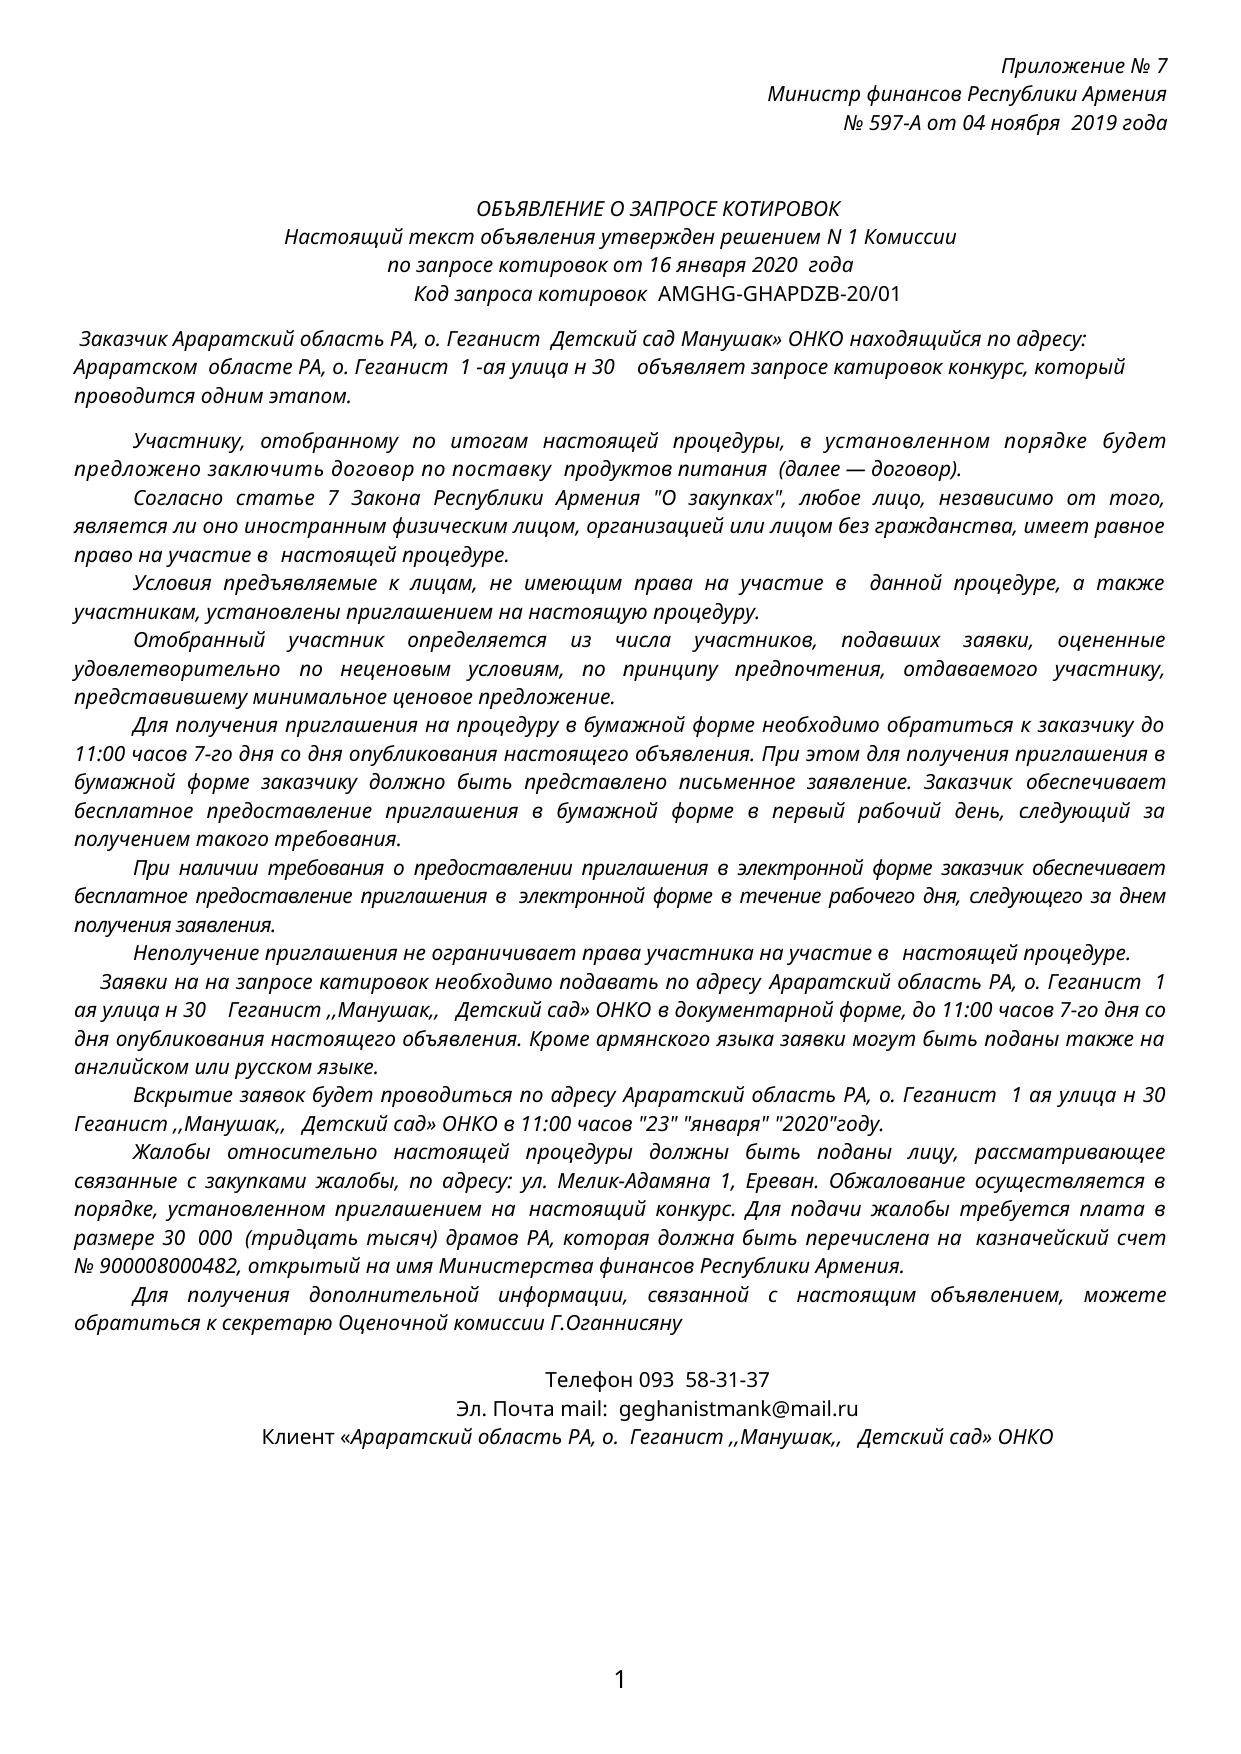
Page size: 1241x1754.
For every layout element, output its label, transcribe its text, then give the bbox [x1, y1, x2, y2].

text Условия предъявляемые к лицам, не имеющим права на участие в данной процедуре, а также участникам, установлены приглашением на настоящую процедуру. [74, 568, 1167, 625]
text При наличии требования о предоставлении приглашения в электронной форме заказчик обеспечивает бесплатное предоставление приглашения в электронной форме в течение рабочего дня, следующего за днем получения заявления. [74, 853, 1167, 938]
text Отобранный участник определяется из числа участников, подавших заявки, оцененные удовлетворительно по неценовым условиям, по принципу предпочтения, отдаваемого участнику, представившему минимальное ценовое предложение. [74, 625, 1167, 711]
text Заявки на на запросе катировок необходимо подавать по адресу Араратский область РА, о. Геганист 1 ая улица н 30 Геганист ,,Манушак,, Детский сад» ОНКО в документарной форме, до 11:00 часов 7-го дня со дня опубликования настоящего объявления. Кроме армянского языка заявки могут быть поданы также на английском или русском языке. [74, 967, 1167, 1081]
text Жалобы относительно настоящей процедуры должны быть поданы лицу, рассматривающее связанные с закупками жалобы, по адресу: ул. Мелик-Адамяна 1, Ереван. Обжалование осуществляется в порядке, установленном приглашением на настоящий конкурс. Для подачи жалобы требуется плата в размере 30 000 (тридцать тысяч) драмов РА, которая должна быть перечислена на казначейский счет № 900008000482, открытый на имя Министерства финансов Республики Армения. [74, 1137, 1167, 1280]
text Для получения приглашения на процедуру в бумажной форме необходимо обратиться к заказчику до 11:00 часов 7-го дня со дня опубликования настоящего объявления. При этом для получения приглашения в бумажной форме заказчику должно быть представлено письменное заявление. Заказчик обеспечивает бесплатное предоставление приглашения в бумажной форме в первый рабочий день, следующий за получением такого требования. [74, 711, 1167, 853]
text Приложение № 7 Министр финансов Республики Армения № 597-А от 04 ноября 2019 года [74, 51, 1167, 136]
text Клиент «Араратский область РА, о. Геганист ,,Манушак,, Детский сад» ОНКО [74, 1422, 1167, 1451]
text Настоящий текст объявления утвержден решением N 1 Комиссии [89, 222, 1152, 251]
text Неполучение приглашения не ограничивает права участника на участие в настоящей процедуре. [74, 938, 1167, 967]
text Заказчик Араратский область РА, о. Геганист Детский сад Манушак» ОНКО находящийся по адресу: Араратском областе РА, о. Геганист 1 -ая улица н 30 объявляет запросе катировок конкурс, который проводится одним этапом. [74, 324, 1167, 409]
text Вскрытие заявок будет проводиться по адресу Араратский область РА, о. Геганист 1 ая улица н 30 Геганист ,,Манушак,, Детский сад» ОНКО в 11:00 часов "23" "января" "2020"году. [74, 1081, 1167, 1137]
text Эл. Почта mail: geghanistmank@mail.ru [74, 1394, 1167, 1422]
text Участнику, отобранному по итогам настоящей процедуры, в установленном порядке будет предложено заключить договор по поставку продуктов питания (далее — договор). [74, 426, 1167, 483]
text Код запроса котировок AMGHG-GHAPDZB-20/01 [74, 279, 1167, 307]
text Для получения дополнительной информации, связанной с настоящим объявлением, можете обратиться к секретарю Оценочной комиссии Г.Оганнисяну [74, 1280, 1167, 1337]
text Телефон 093 58-31-37 [74, 1365, 1167, 1394]
text Согласно статье 7 Закона Республики Армения "О закупках", любое лицо, независимо от того, является ли оно иностранным физическим лицом, организацией или лицом без гражданства, имеет равное право на участие в настоящей процедуре. [74, 483, 1167, 568]
text по запросе котировок от 16 января 2020 года [89, 251, 1152, 279]
text ОБЪЯВЛЕНИЕ О ЗАПРОСЕ КОТИРОВОК [74, 194, 1167, 222]
